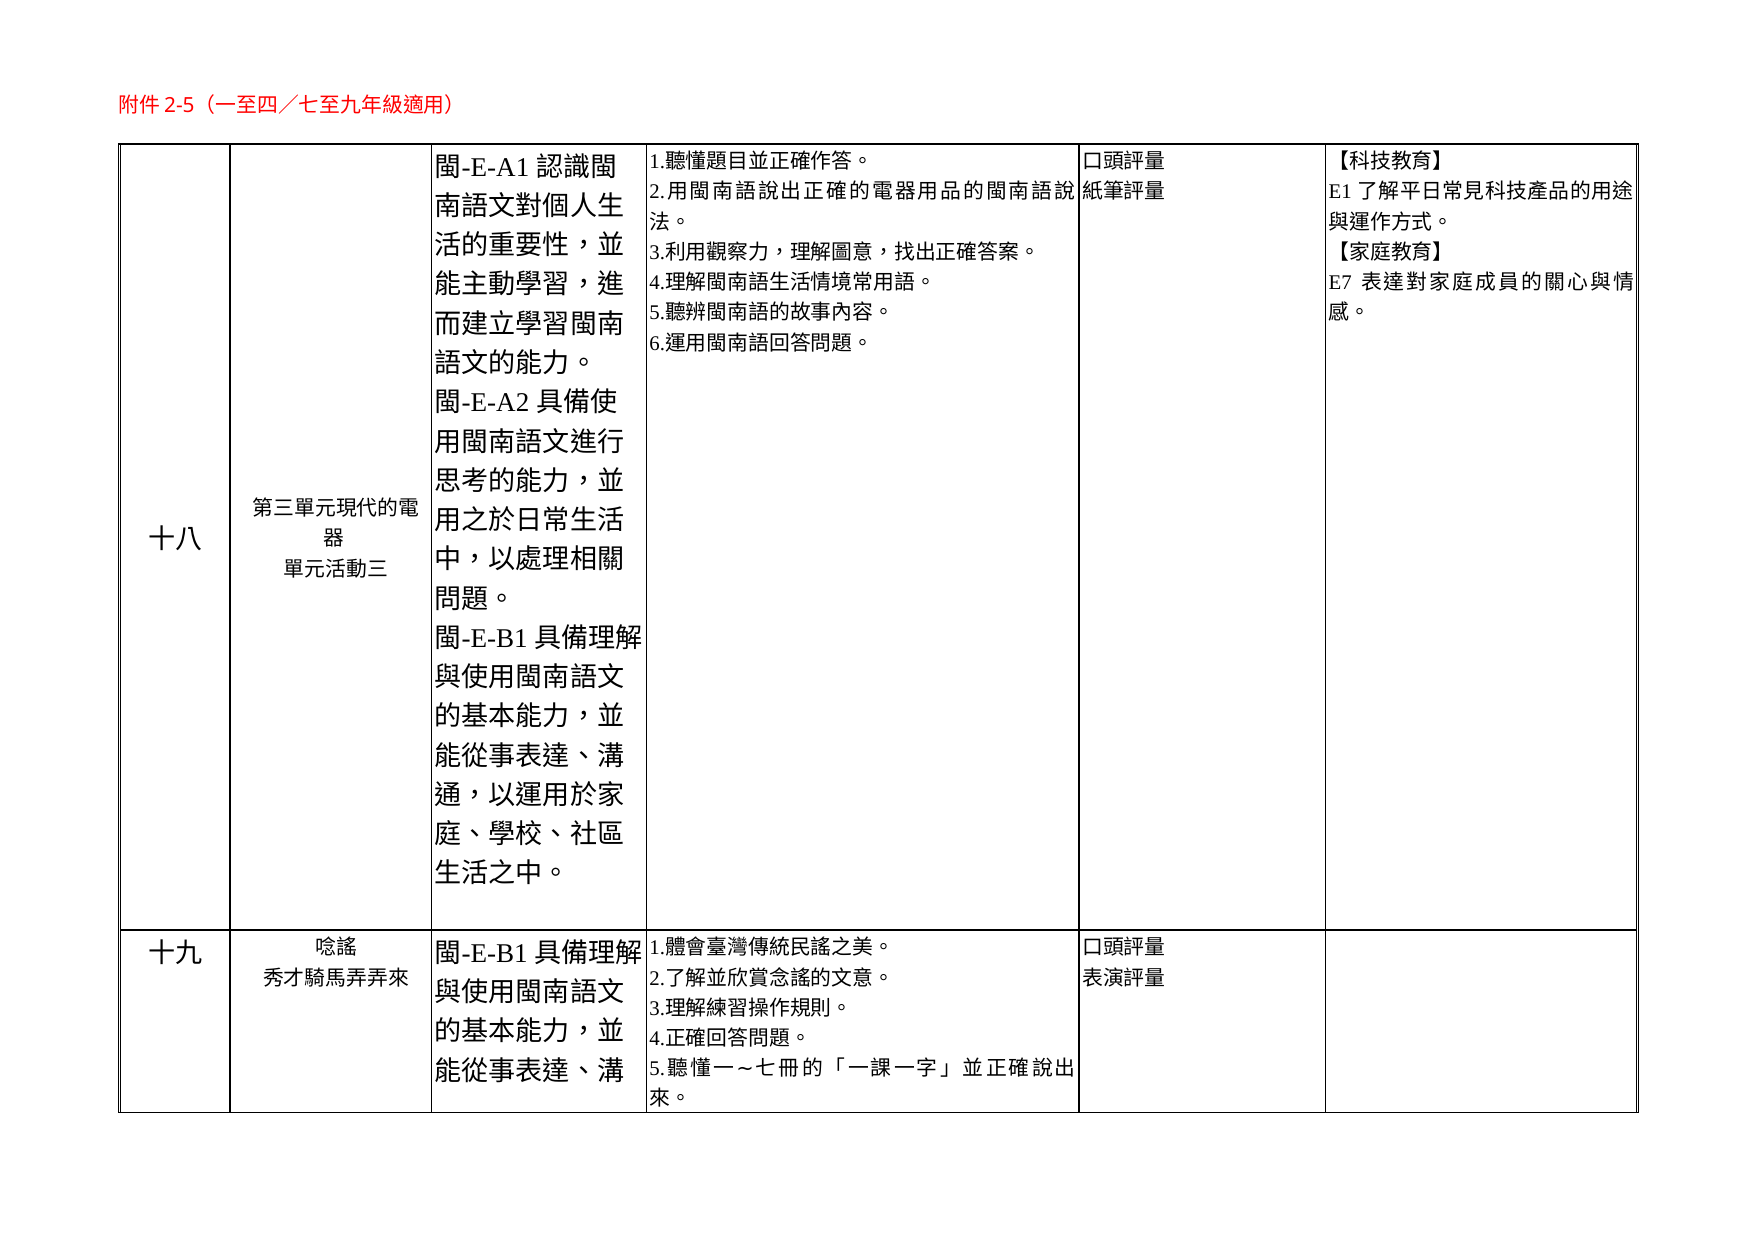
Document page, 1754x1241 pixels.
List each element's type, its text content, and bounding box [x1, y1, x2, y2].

table_cell 【科技教育】 E1 了解平日常見科技產品的用途與運作方式。 【家庭教育】 E7 表達對家庭成員的關心與情感。 [1326, 145, 1636, 929]
table_cell [1326, 931, 1636, 1112]
table_cell 口頭評量 表演評量 [1080, 931, 1325, 1112]
table_cell 1.聽懂題目並正確作答。 2.用閩南語說出正確的電器用品的閩南語說法。 3.利用觀察力，理解圖意，找出正確答案。 4.理解閩南語生活情境常用語。 5.聽辨閩南語的故事內容。 6.運用閩南語回答問題。 [647, 145, 1078, 929]
table_cell 十八 [121, 145, 229, 929]
table_cell 口頭評量 紙筆評量 [1080, 145, 1325, 929]
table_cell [432, 931, 646, 1112]
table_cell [647, 931, 1078, 1112]
table_cell 第三單元現代的電器 單元活動三 [231, 145, 431, 929]
table_cell 十九 [121, 931, 229, 1112]
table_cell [432, 145, 646, 929]
table_cell 唸謠 秀才騎馬弄弄來 [231, 931, 431, 1112]
